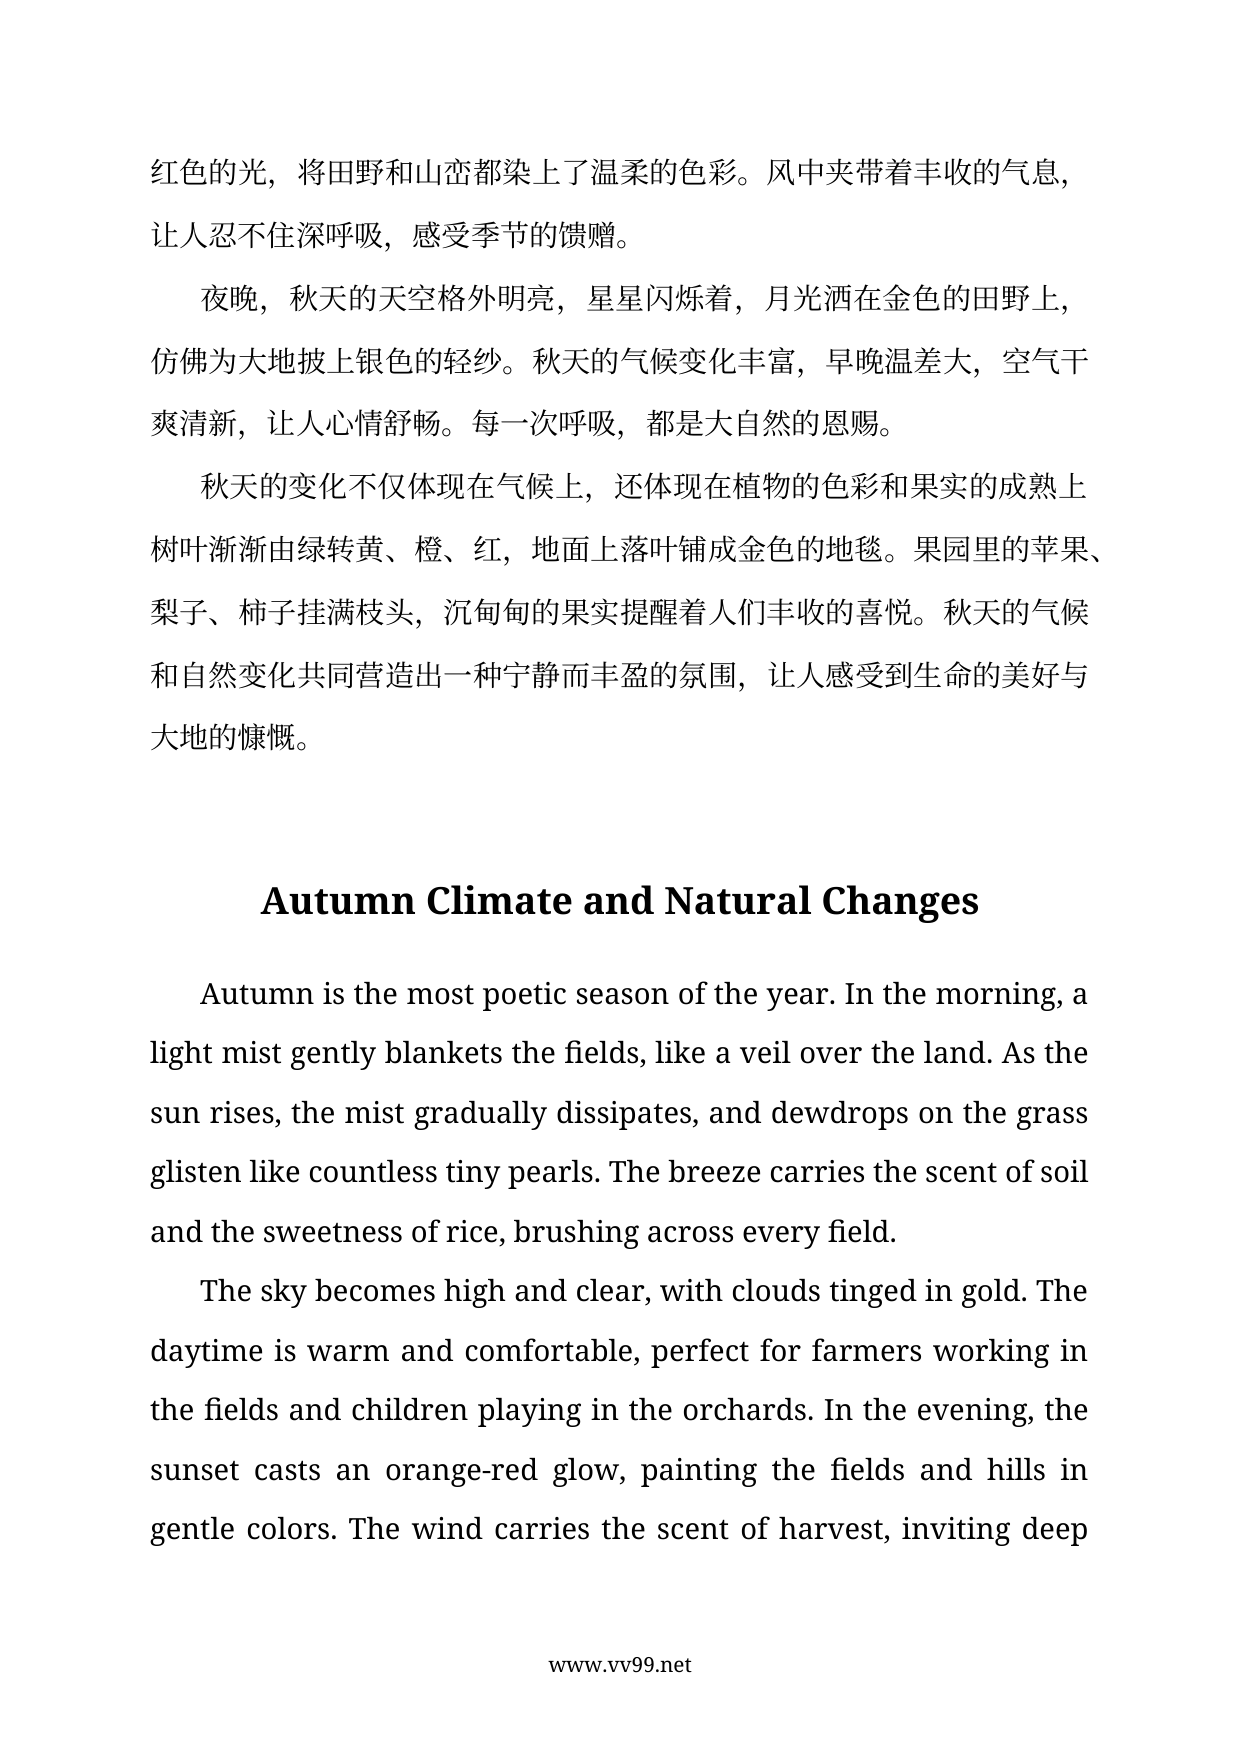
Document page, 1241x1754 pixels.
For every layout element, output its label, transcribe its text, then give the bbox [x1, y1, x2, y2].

text 秋天的变化不仅体现在气候上，还体现在植物的色彩和果实的成熟上。树叶渐渐由绿转黄、橙、红，地面上落叶铺成金色的地毯。果园里的苹果、梨子、柿子挂满枝头，沉甸甸的果实提醒着人们丰收的喜悦。秋天的气候和自然变化共同营造出一种宁静而丰盈的氛围，让人感受到生命的美好与大地的慷慨。 [150, 464, 1090, 757]
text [150, 150, 1090, 255]
text Autumn is the most poetic season of the year. In the morning, a light mist gently blankets the fields, like a veil over the land. As the sun rises, the mist gradually dissipates, and dewdrops on the grass glisten like countless tiny pearls. The breeze carries the scent of soil and the sweetness of rice, brushing across every field. [150, 973, 1090, 1251]
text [150, 1270, 1090, 1548]
text 夜晚，秋天的天空格外明亮，星星闪烁着，月光洒在金色的田野上，仿佛为大地披上银色的轻纱。秋天的气候变化丰富，早晚温差大，空气干爽清新，让人心情舒畅。每一次呼吸，都是大自然的恩赐。 [150, 276, 1090, 443]
subtitle Autumn Climate and Natural Changes [150, 874, 1090, 925]
